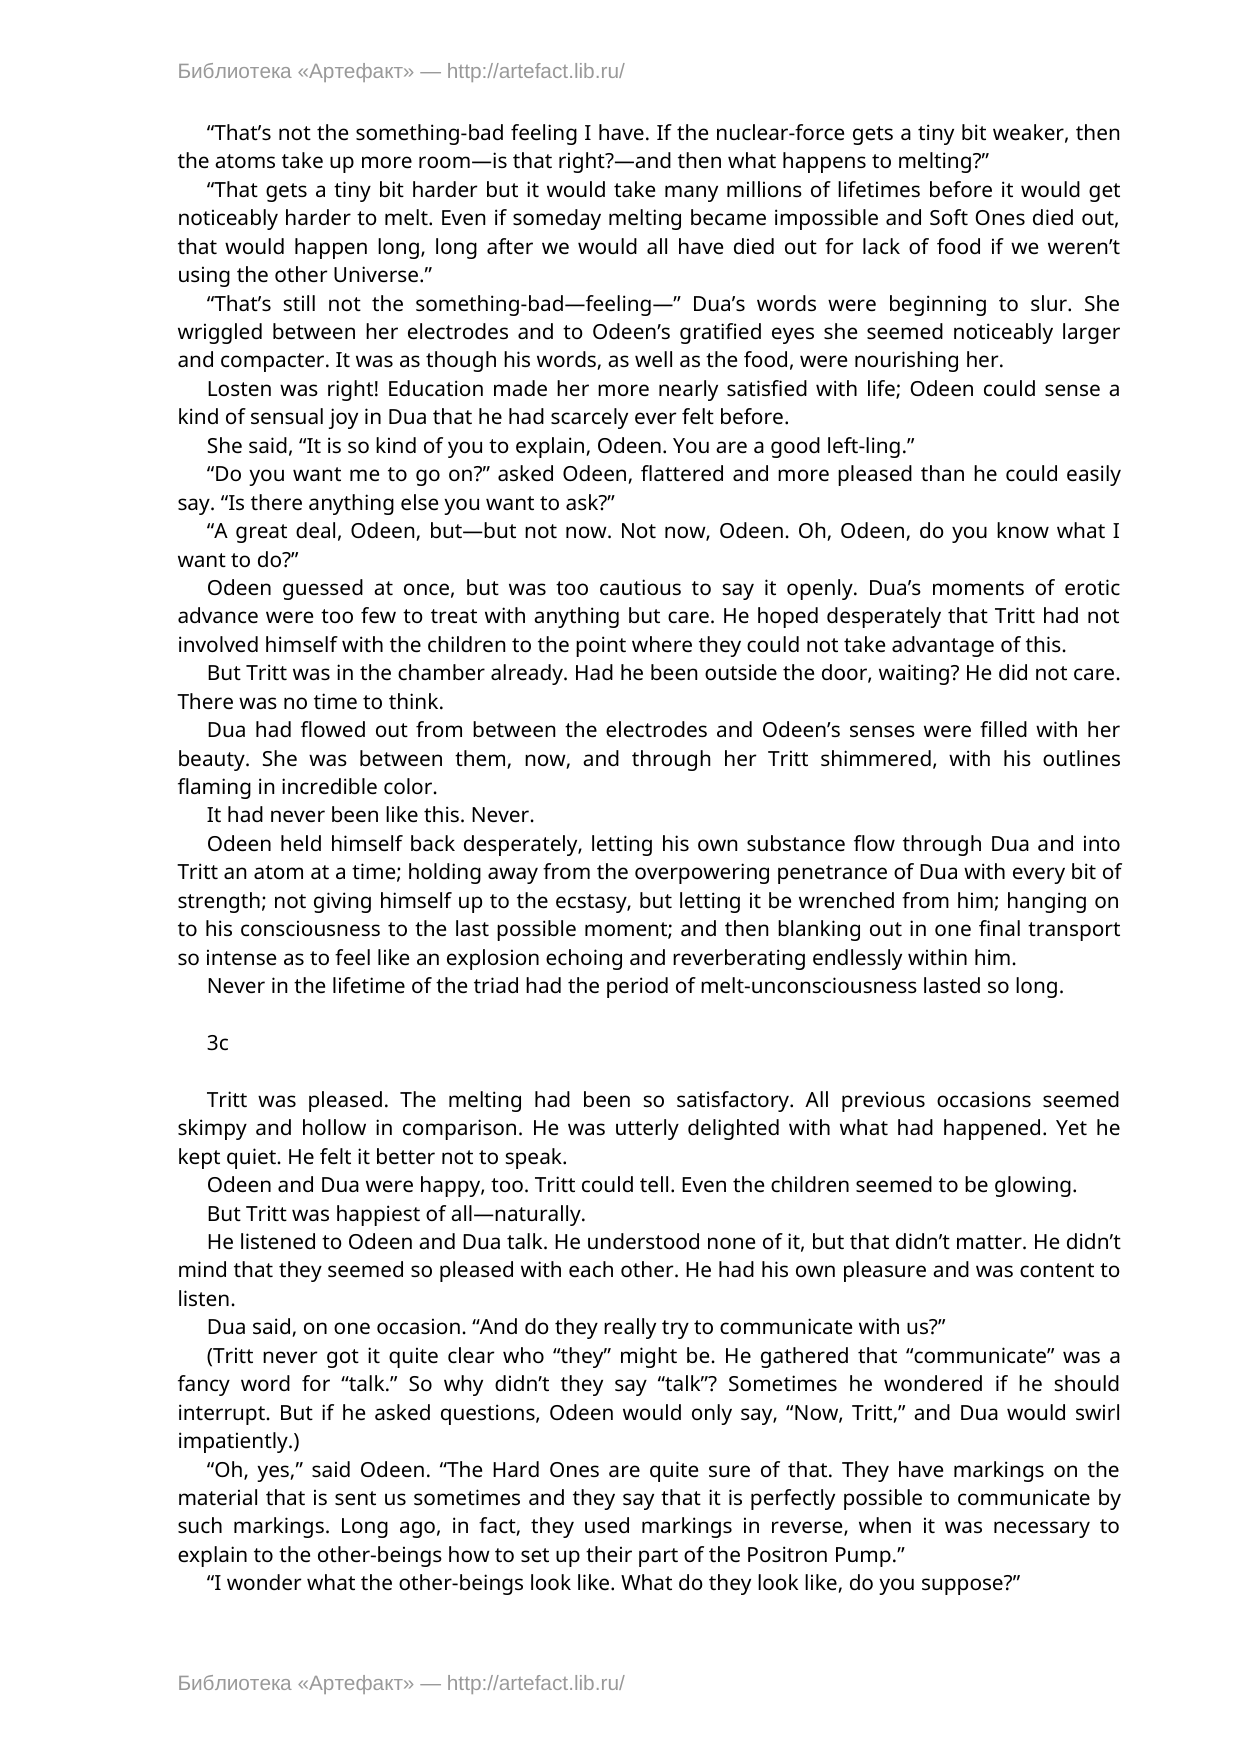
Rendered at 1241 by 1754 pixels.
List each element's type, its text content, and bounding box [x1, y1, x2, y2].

text “I wonder what the other-beings look like. What do they look like, do you suppose?” [177, 1568, 1122, 1597]
text (Tritt never got it quite clear who “they” might be. He gathered that “communicate” was a fancy word for “talk.” So why didn’t they say “talk”? Sometimes he wondered if he should interrupt. But if he asked questions, Odeen would only say, “Now, Tritt,” and Dua would swirl impatiently.) [177, 1341, 1122, 1455]
text It had never been like this. Never. [177, 801, 1122, 829]
text Tritt was pleased. The melting had been so satisfactory. All previous occasions seemed skimpy and hollow in comparison. He was utterly delighted with what had happened. Yet he kept quiet. He felt it better not to speak. [177, 1085, 1122, 1170]
text “That gets a tiny bit harder but it would take many millions of lifetimes before it would get noticeably harder to melt. Even if someday melting became impossible and Soft Ones died out, that would happen long, long after we would all have died out for lack of food if we weren’t using the other Universe.” [177, 175, 1122, 289]
text Losten was right! Education made her more nearly satisfied with life; Odeen could sense a kind of sensual joy in Dua that he had scarcely ever felt before. [177, 374, 1122, 431]
text Odeen and Dua were happy, too. Tritt could tell. Even the children seemed to be glowing. [177, 1170, 1122, 1199]
text Dua said, on one occasion. “And do they really try to communicate with us?” [177, 1312, 1122, 1341]
text He listened to Odeen and Dua talk. He understood none of it, but that didn’t matter. He didn’t mind that they seemed so pleased with each other. He had his own pleasure and was content to listen. [177, 1227, 1122, 1312]
text She said, “It is so kind of you to explain, Odeen. You are a good left-ling.” [177, 431, 1122, 459]
text “That’s not the something-bad feeling I have. If the nuclear-force gets a tiny bit weaker, then the atoms take up more room—is that right?—and then what happens to melting?” [177, 118, 1122, 175]
text “Oh, yes,” said Odeen. “The Hard Ones are quite sure of that. They have markings on the material that is sent us sometimes and they say that it is perfectly possible to communicate by such markings. Long ago, in fact, they used markings in reverse, when it was necessary to explain to the other-beings how to set up their part of the Positron Pump.” [177, 1455, 1122, 1568]
text “That’s still not the something-bad—feeling—” Dua’s words were beginning to slur. She wriggled between her electrodes and to Odeen’s gratified eyes she seemed noticeably larger and compacter. It was as though his words, as well as the food, were nourishing her. [177, 289, 1122, 374]
text Odeen guessed at once, but was too cautious to say it openly. Dua’s moments of erotic advance were too few to treat with anything but care. He hoped desperately that Tritt had not involved himself with the children to the point where they could not take advantage of this. [177, 573, 1122, 658]
text But Tritt was happiest of all—naturally. [177, 1199, 1122, 1227]
text “A great deal, Odeen, but—but not now. Not now, Odeen. Oh, Odeen, do you know what I want to do?” [177, 516, 1122, 573]
text Never in the lifetime of the triad had the period of melt-unconsciousness lasted so long. [177, 971, 1122, 1000]
text But Tritt was in the chamber already. Had he been outside the door, waiting? He did not care. There was no time to think. [177, 658, 1122, 715]
text Dua had flowed out from between the electrodes and Odeen’s senses were filled with her beauty. She was between them, now, and through her Tritt shimmered, with his outlines flaming in incredible color. [177, 715, 1122, 801]
subtitle 3c [177, 1028, 1122, 1057]
text “Do you want me to go on?” asked Odeen, flattered and more pleased than he could easily say. “Is there anything else you want to ask?” [177, 459, 1122, 516]
text Odeen held himself back desperately, letting his own substance flow through Dua and into Tritt an atom at a time; holding away from the overpowering penetrance of Dua with every bit of strength; not giving himself up to the ecstasy, but letting it be wrenched from him; hanging on to his consciousness to the last possible moment; and then blanking out in one final transport so intense as to feel like an explosion echoing and reverberating endlessly within him. [177, 829, 1122, 971]
